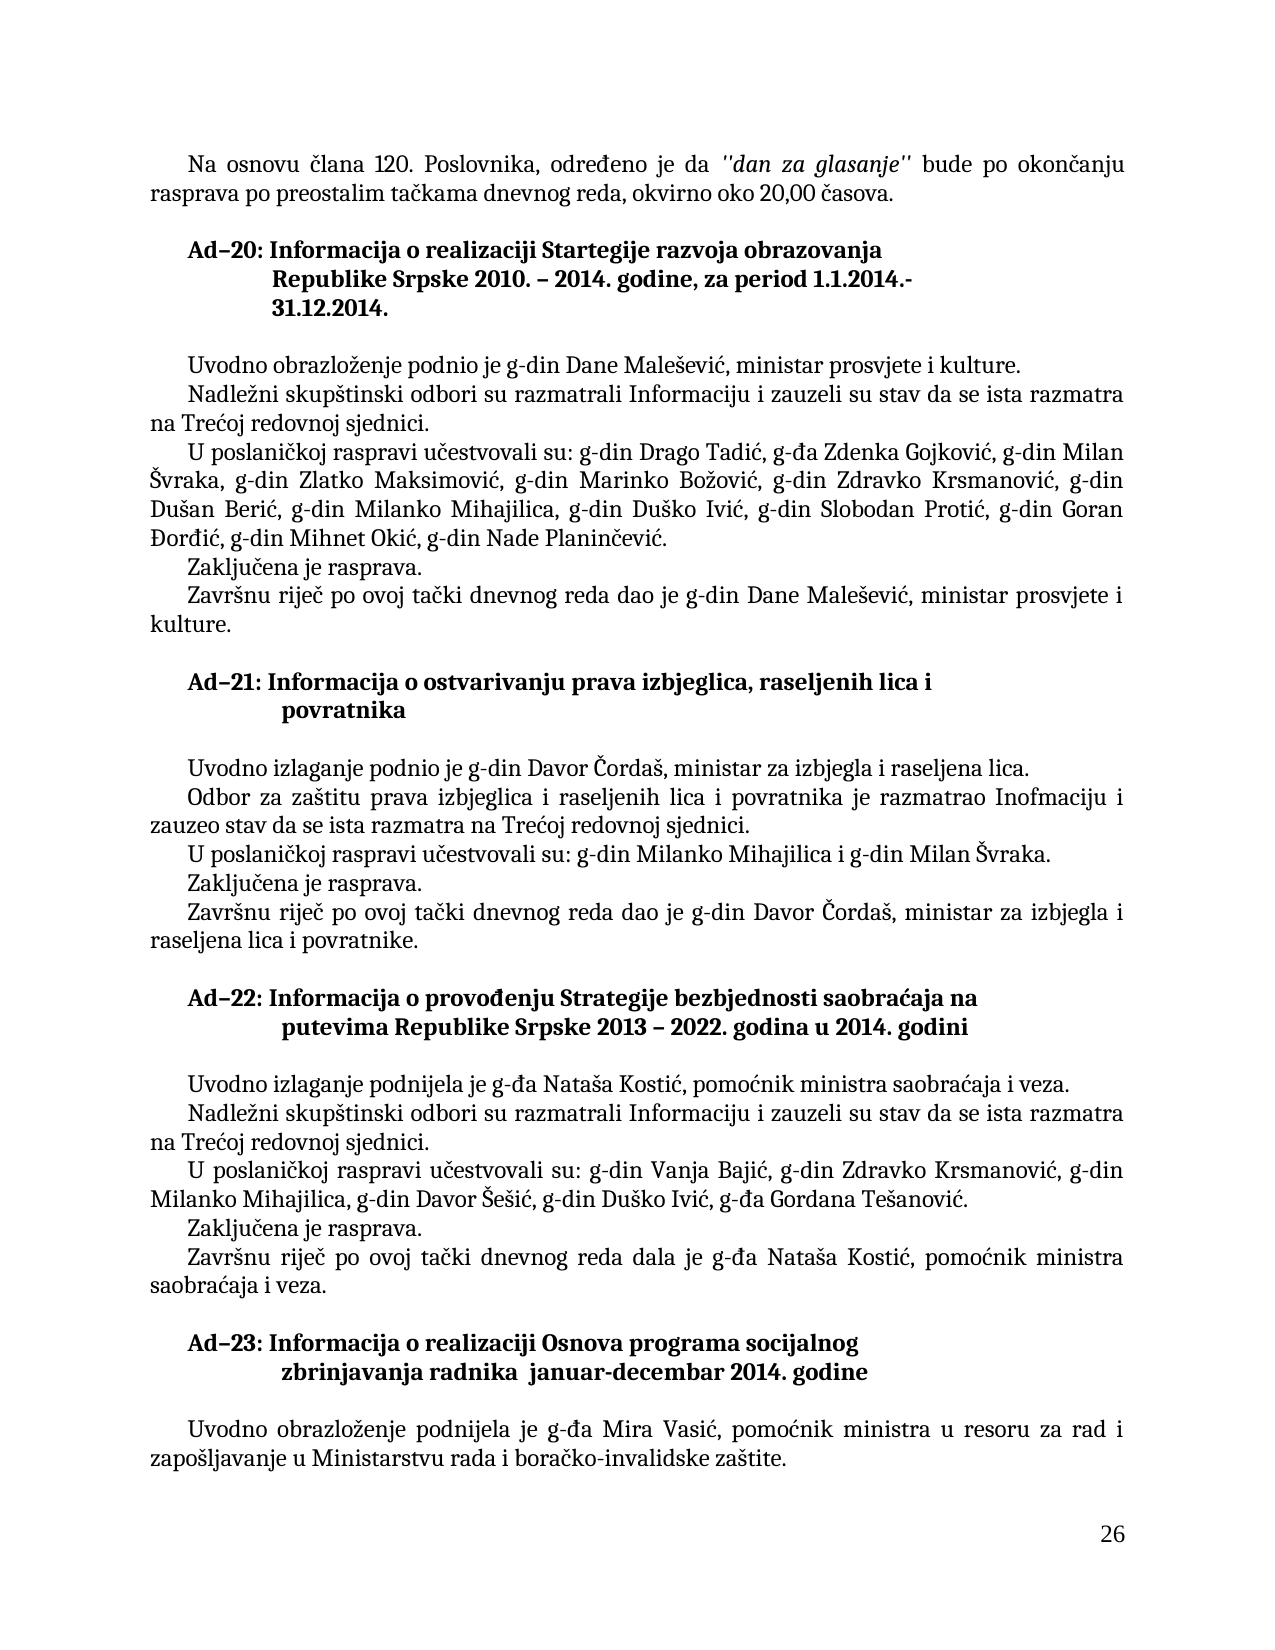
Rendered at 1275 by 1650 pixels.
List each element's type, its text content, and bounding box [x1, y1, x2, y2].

text Završnu riječ po ovoj tački dnevnog reda dao je g-din Davor Čordaš, ministar za izbjegla i raseljena lica i povratnike. [150, 897, 1125, 955]
text zbrinjavanja radnika januar-decembar 2014. godine [150, 1357, 1125, 1386]
text Na osnovu člana 120. Poslovnika, određeno je da ''dan za glasanje'' bude po okončanju rasprava po preostalim tačkama dnevnog reda, okvirno oko 20,00 časova. [150, 150, 1125, 207]
text Ad–22: Informacija o provođenju Strategije bezbjednosti saobraćaja na [150, 984, 1125, 1012]
text Republike Srpske 2010. – 2014. godine, za period 1.1.2014.- [150, 265, 1125, 294]
text Odbor za zaštitu prava izbjeglica i raseljenih lica i povratnika je razmatrao Inofmaciju i zauzeo stav da se ista razmatra na Trećoj redovnoj sjednici. [150, 782, 1125, 840]
text Uvodno obrazloženje podnio je g-din Dane Malešević, ministar prosvjete i kulture. [150, 351, 1125, 380]
text Ad–23: Informacija o realizaciji Osnova programa socijalnog [150, 1329, 1125, 1357]
text U poslaničkoj raspravi učestvovali su: g-din Milanko Mihajilica i g-din Milan Švraka. [150, 840, 1125, 869]
text 31.12.2014. [150, 294, 1125, 322]
text Uvodno obrazloženje podnijela je g-đa Mira Vasić, pomoćnik ministra u resoru za rad i zapošljavanje u Ministarstvu rada i boračko-invalidske zaštite. [150, 1415, 1125, 1472]
text Uvodno izlaganje podnio je g-din Davor Čordaš, ministar za izbjegla i raseljena lica. [150, 754, 1125, 782]
text Nadležni skupštinski odbori su razmatrali Informaciju i zauzeli su stav da se ista razmatra na Trećoj redovnoj sjednici. [150, 380, 1125, 437]
text Uvodno izlaganje podnijela je g-đa Nataša Kostić, pomoćnik ministra saobraćaja i veza. [150, 1070, 1125, 1099]
text Završnu riječ po ovoj tački dnevnog reda dao je g-din Dane Malešević, ministar prosvjete i kulture. [150, 581, 1125, 639]
text povratnika [150, 696, 1125, 725]
text Zaključena je rasprava. [150, 552, 1125, 581]
text U poslaničkoj raspravi učestvovali su: g-din Vanja Bajić, g-din Zdravko Krsmanović, g-din Milanko Mihajilica, g-din Davor Šešić, g-din Duško Ivić, g-đa Gordana Tešanović. [150, 1156, 1125, 1214]
text U poslaničkoj raspravi učestvovali su: g-din Drago Tadić, g-đa Zdenka Gojković, g-din Milan Švraka, g-din Zlatko Maksimović, g-din Marinko Božović, g-din Zdravko Krsmanović, g-din Dušan Berić, g-din Milanko Mihajilica, g-din Duško Ivić, g-din Slobodan Protić, g-din Goran Đorđić, g-din Mihnet Okić, g-din Nade Planinčević. [150, 437, 1125, 552]
text Zaključena je rasprava. [150, 869, 1125, 897]
text Završnu riječ po ovoj tački dnevnog reda dala je g-đa Nataša Kostić, pomoćnik ministra saobraćaja i veza. [150, 1242, 1125, 1300]
text Ad–21: Informacija o ostvarivanju prava izbjeglica, raseljenih lica i [150, 667, 1125, 696]
text Zaključena je rasprava. [150, 1214, 1125, 1242]
text Nadležni skupštinski odbori su razmatrali Informaciju i zauzeli su stav da se ista razmatra na Trećoj redovnoj sjednici. [150, 1099, 1125, 1156]
text Ad–20: Informacija o realizaciji Startegije razvoja obrazovanja [150, 236, 1125, 265]
text putevima Republike Srpske 2013 – 2022. godina u 2014. godini [150, 1012, 1125, 1041]
